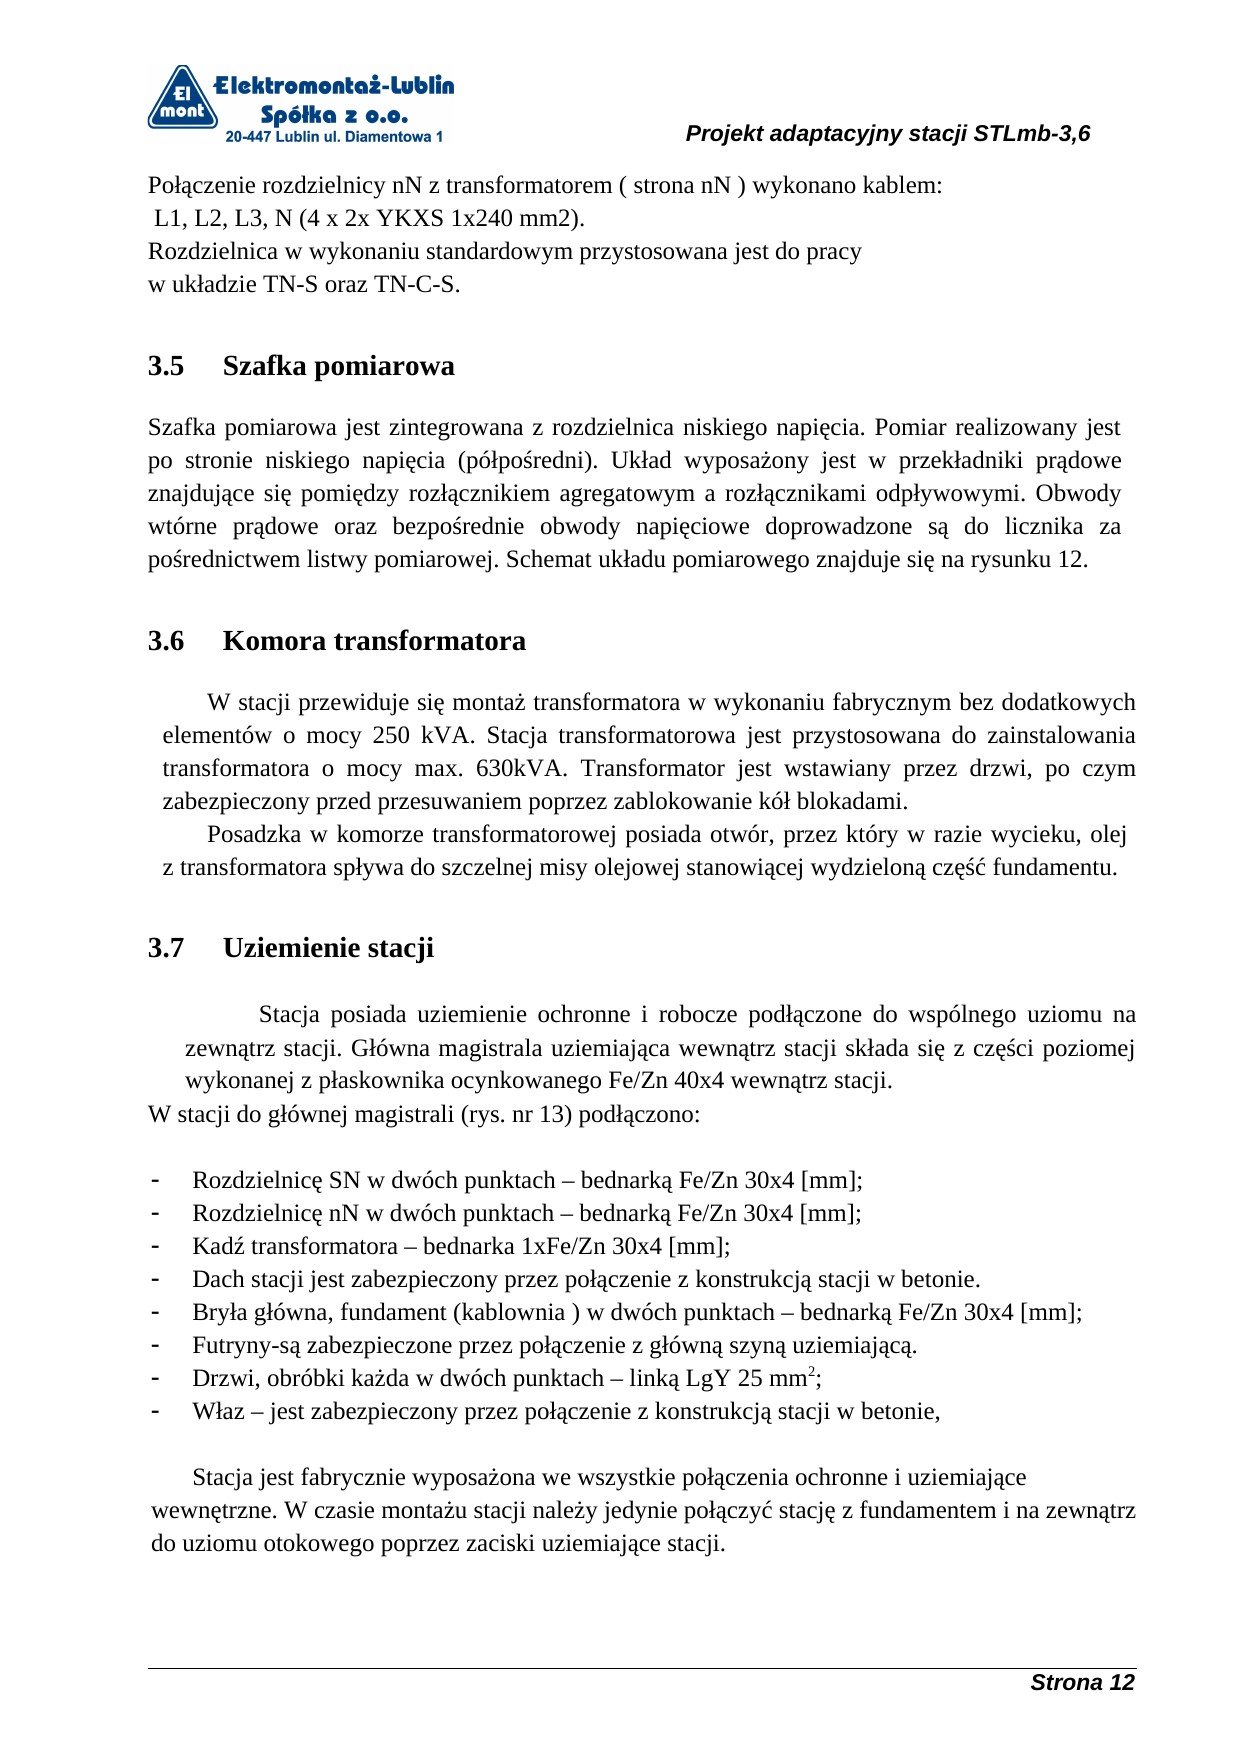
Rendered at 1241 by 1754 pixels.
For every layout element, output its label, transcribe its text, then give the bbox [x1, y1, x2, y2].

text W stacji przewiduje się montaż transformatora w wykonaniu fabrycznym bez dodatkowych elementów o mocy 250 kVA. Stacja transformatorowa jest przystosowana do zainstalowania transformatora o mocy max. 630kVA. Transformator jest wstawiany przez drzwi, po czym zabezpieczony przed przesuwaniem poprzez zablokowanie kół blokadami. [148, 687, 1122, 815]
text Posadzka w komorze transformatorowej posiada otwór, przez który w razie wycieku, olej z transformatora spływa do szczelnej misy olejowej stanowiącej wydzieloną część fundamentu. [162, 819, 1137, 881]
text W stacji do głównej magistrali (rys. nr 13) podłączono: [148, 1099, 1137, 1127]
list Rozdzielnicę SN w dwóch punktach – bednarką Fe/Zn 30x4 [mm]; [151, 1165, 1122, 1193]
subtitle Szafka pomiarowa [148, 348, 1122, 381]
list Rozdzielnicę nN w dwóch punktach – bednarką Fe/Zn 30x4 [mm]; [151, 1198, 1122, 1226]
picture [147, 65, 454, 142]
list Kadź transformatora – bednarka 1xFe/Zn 30x4 [mm]; [151, 1231, 1122, 1259]
subtitle Uziemienie stacji [148, 931, 1122, 964]
text Rozdzielnica w wykonaniu standardowym przystosowana jest do pracy [148, 236, 1137, 265]
list Właz – jest zabezpieczony przez połączenie z konstrukcją stacji w betonie, [151, 1396, 1122, 1424]
text Szafka pomiarowa jest zintegrowana z rozdzielnica niskiego napięcia. Pomiar realizowany jest po stronie niskiego napięcia (półpośredni). Układ wyposażony jest w przekładniki prądowe znajdujące się pomiędzy rozłącznikiem agregatowym a rozłącznikami odpływowymi. Obwody wtórne prądowe oraz bezpośrednie obwody napięciowe doprowadzone są do licznika za pośrednictwem listwy pomiarowej. Schemat układu pomiarowego znajduje się na rysunku 12. [148, 412, 1122, 573]
list Dach stacji jest zabezpieczony przez połączenie z konstrukcją stacji w betonie. [151, 1264, 1122, 1292]
text w układzie TN-S oraz TN-C-S. [148, 269, 1137, 298]
text L1, L2, L3, N (4 x 2x YKXS 1x240 mm2). [148, 203, 1137, 232]
subtitle Komora transformatora [148, 623, 1122, 656]
text Stacja posiada uziemienie ochronne i robocze podłączone do wspólnego uziomu na zewnątrz stacji. Główna magistrala uziemiająca wewnątrz stacji składa się z części poziomej wykonanej z płaskownika ocynkowanego Fe/Zn 40x4 wewnątrz stacji. [185, 999, 1137, 1094]
text Połączenie rozdzielnicy nN z transformatorem ( strona nN ) wykonano kablem: [148, 170, 1137, 199]
list Futryny-są zabezpieczone przez połączenie z główną szyną uziemiającą. [151, 1330, 1122, 1358]
text Stacja jest fabrycznie wyposażona we wszystkie połączenia ochronne i uziemiające wewnętrzne. W czasie montażu stacji należy jedynie połączyć stację z fundamentem i na zewnątrz do uziomu otokowego poprzez zaciski uziemiające stacji. [151, 1462, 1137, 1557]
list Bryła główna, fundament (kablownia ) w dwóch punktach – bednarką Fe/Zn 30x4 [mm]; [151, 1297, 1122, 1326]
list Drzwi, obróbki każda w dwóch punktach – linką LgY 25 mm2; [151, 1363, 1122, 1392]
